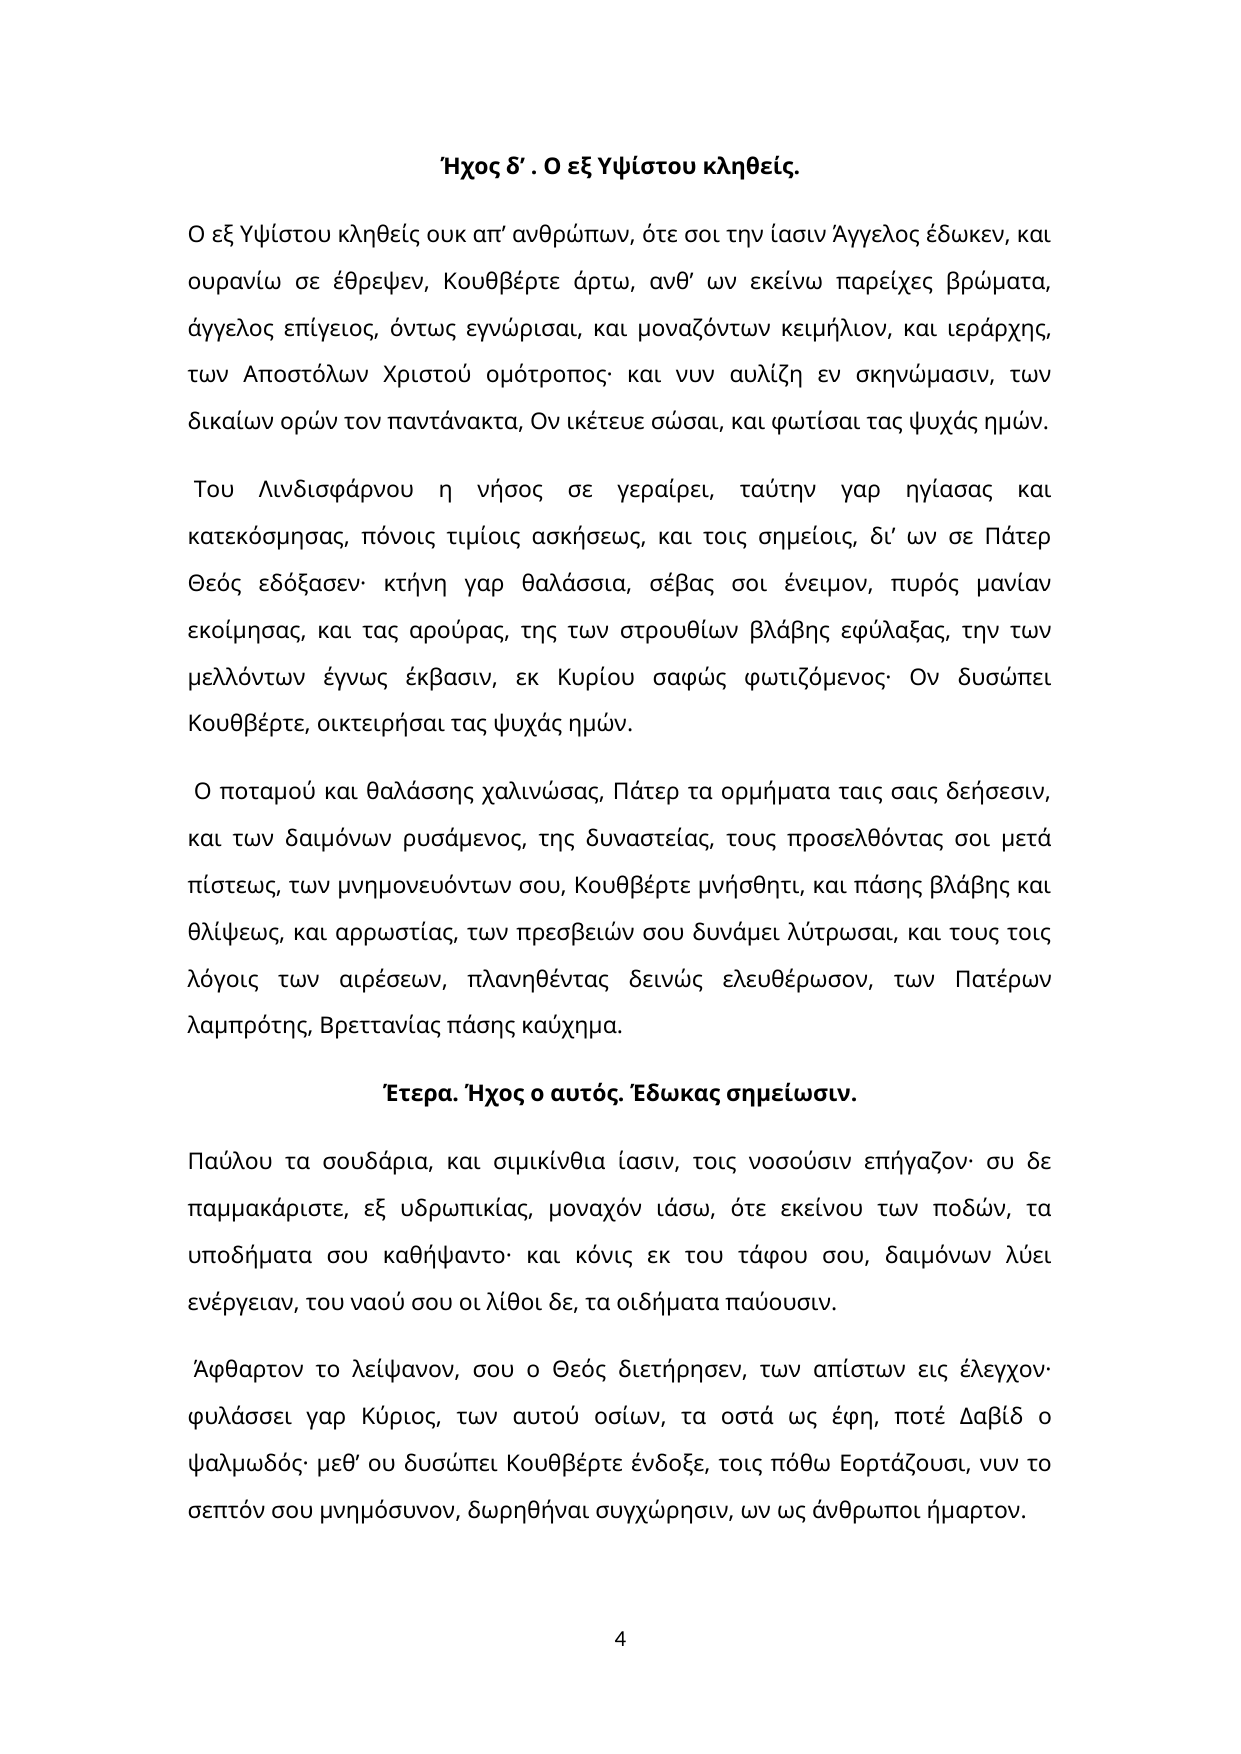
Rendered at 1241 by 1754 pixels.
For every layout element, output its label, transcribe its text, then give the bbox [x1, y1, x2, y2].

text Παύλου τα σουδάρια, και σιμικίνθια ίασιν, τοις νοσούσιν επήγαζον· συ δε παμμακάριστε, εξ υδρωπικίας, μοναχόν ιάσω, ότε εκείνου των ποδών, τα υποδήματα σου καθήψαντο· και κόνις εκ του τάφου σου, δαιμόνων λύει ενέργειαν, του ναού σου οι λίθοι δε, τα οιδήματα παύουσιν. [187, 1145, 1053, 1317]
text Ήχος δ’ . Ο εξ Υψίστου κληθείς. [187, 150, 1053, 181]
text Του Λινδισφάρνου η νήσος σε γεραίρει, ταύτην γαρ ηγίασας και κατεκόσμησας, πόνοις τιμίοις ασκήσεως, και τοις σημείοις, δι’ ων σε Πάτερ Θεός εδόξασεν· κτήνη γαρ θαλάσσια, σέβας σοι ένειμον, πυρός μανίαν εκοίμησας, και τας αρούρας, της των στρουθίων βλάβης εφύλαξας, την των μελλόντων έγνως έκβασιν, εκ Κυρίου σαφώς φωτιζόμενος· Ον δυσώπει Κουθβέρτε, οικτειρήσαι τας ψυχάς ημών. [187, 473, 1053, 738]
text Ο εξ Υψίστου κληθείς ουκ απ’ ανθρώπων, ότε σοι την ίασιν Άγγελος έδωκεν, και ουρανίω σε έθρεψεν, Κουθβέρτε άρτω, ανθ’ ων εκείνω παρείχες βρώματα, άγγελος επίγειος, όντως εγνώρισαι, και μοναζόντων κειμήλιον, και ιεράρχης, των Αποστόλων Χριστού ομότροπος· και νυν αυλίζη εν σκηνώμασιν, των δικαίων ορών τον παντάνακτα, Ον ικέτευε σώσαι, και φωτίσαι τας ψυχάς ημών. [187, 218, 1053, 436]
text Ο ποταμού και θαλάσσης χαλινώσας, Πάτερ τα ορμήματα ταις σαις δεήσεσιν, και των δαιμόνων ρυσάμενος, της δυναστείας, τους προσελθόντας σοι μετά πίστεως, των μνημονευόντων σου, Κουθβέρτε μνήσθητι, και πάσης βλάβης και θλίψεως, και αρρωστίας, των πρεσβειών σου δυνάμει λύτρωσαι, και τους τοις λόγοις των αιρέσεων, πλανηθέντας δεινώς ελευθέρωσον, των Πατέρων λαμπρότης, Βρεττανίας πάσης καύχημα. [187, 775, 1053, 1041]
text Έτερα. Ήχος ο αυτός. Έδωκας σημείωσιν. [187, 1077, 1053, 1108]
text Άφθαρτον το λείψανον, σου ο Θεός διετήρησεν, των απίστων εις έλεγχον· φυλάσσει γαρ Κύριος, των αυτού οσίων, τα οστά ως έφη, ποτέ Δαβίδ ο ψαλμωδός· μεθ’ ου δυσώπει Κουθβέρτε ένδοξε, τοις πόθω Εορτάζουσι, νυν το σεπτόν σου μνημόσυνον, δωρηθήναι συγχώρησιν, ων ως άνθρωποι ήμαρτον. [187, 1353, 1053, 1525]
